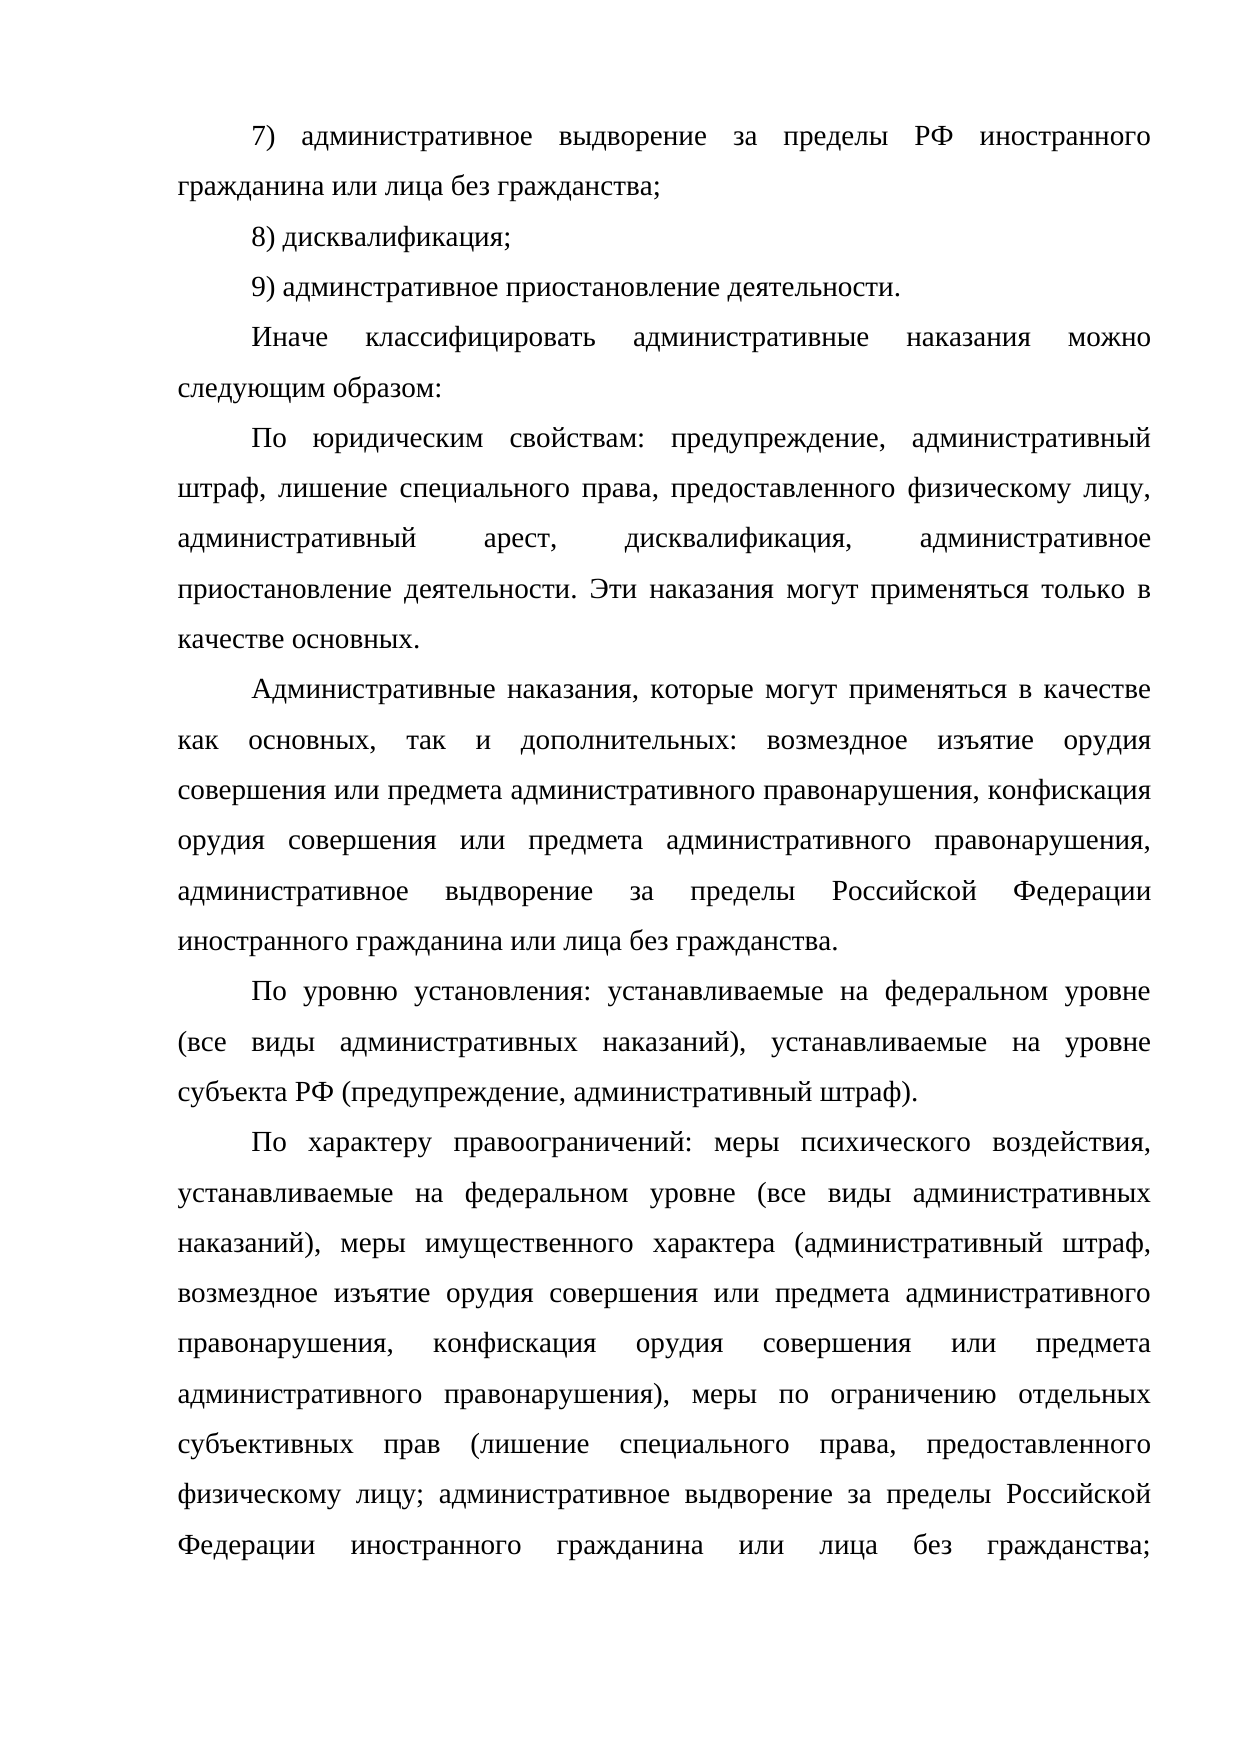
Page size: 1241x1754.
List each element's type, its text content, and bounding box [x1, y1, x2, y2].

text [177, 1124, 1152, 1560]
text 9) админстративное приостановление деятельности. [177, 269, 1152, 303]
text По уровню установления: устанавливаемые на федеральном уровне (все виды административных наказаний), устанавливаемые на уровне субъекта РФ (предупреждение, административный штраф). [177, 973, 1152, 1108]
text 8) дисквалификация; [177, 219, 1152, 252]
text Иначе классифицировать административные наказания можно следующим образом: [177, 319, 1152, 403]
text 7) административное выдворение за пределы РФ иностранного гражданина или лица без гражданства; [177, 118, 1152, 202]
text Административные наказания, которые могут применяться в качестве как основных, так и дополнительных: возмездное изъятие орудия совершения или предмета административного правонарушения, конфискация орудия совершения или предмета административного правонарушения, административное выдворение за пределы Российской Федерации иностранного гражданина или лица без гражданства. [177, 672, 1152, 957]
text По юридическим свойствам: предупреждение, административный штраф, лишение специального права, предоставленного физическому лицу, административный арест, дисквалификация, административное приостановление деятельности. Эти наказания могут применяться только в качестве основных. [177, 420, 1152, 655]
